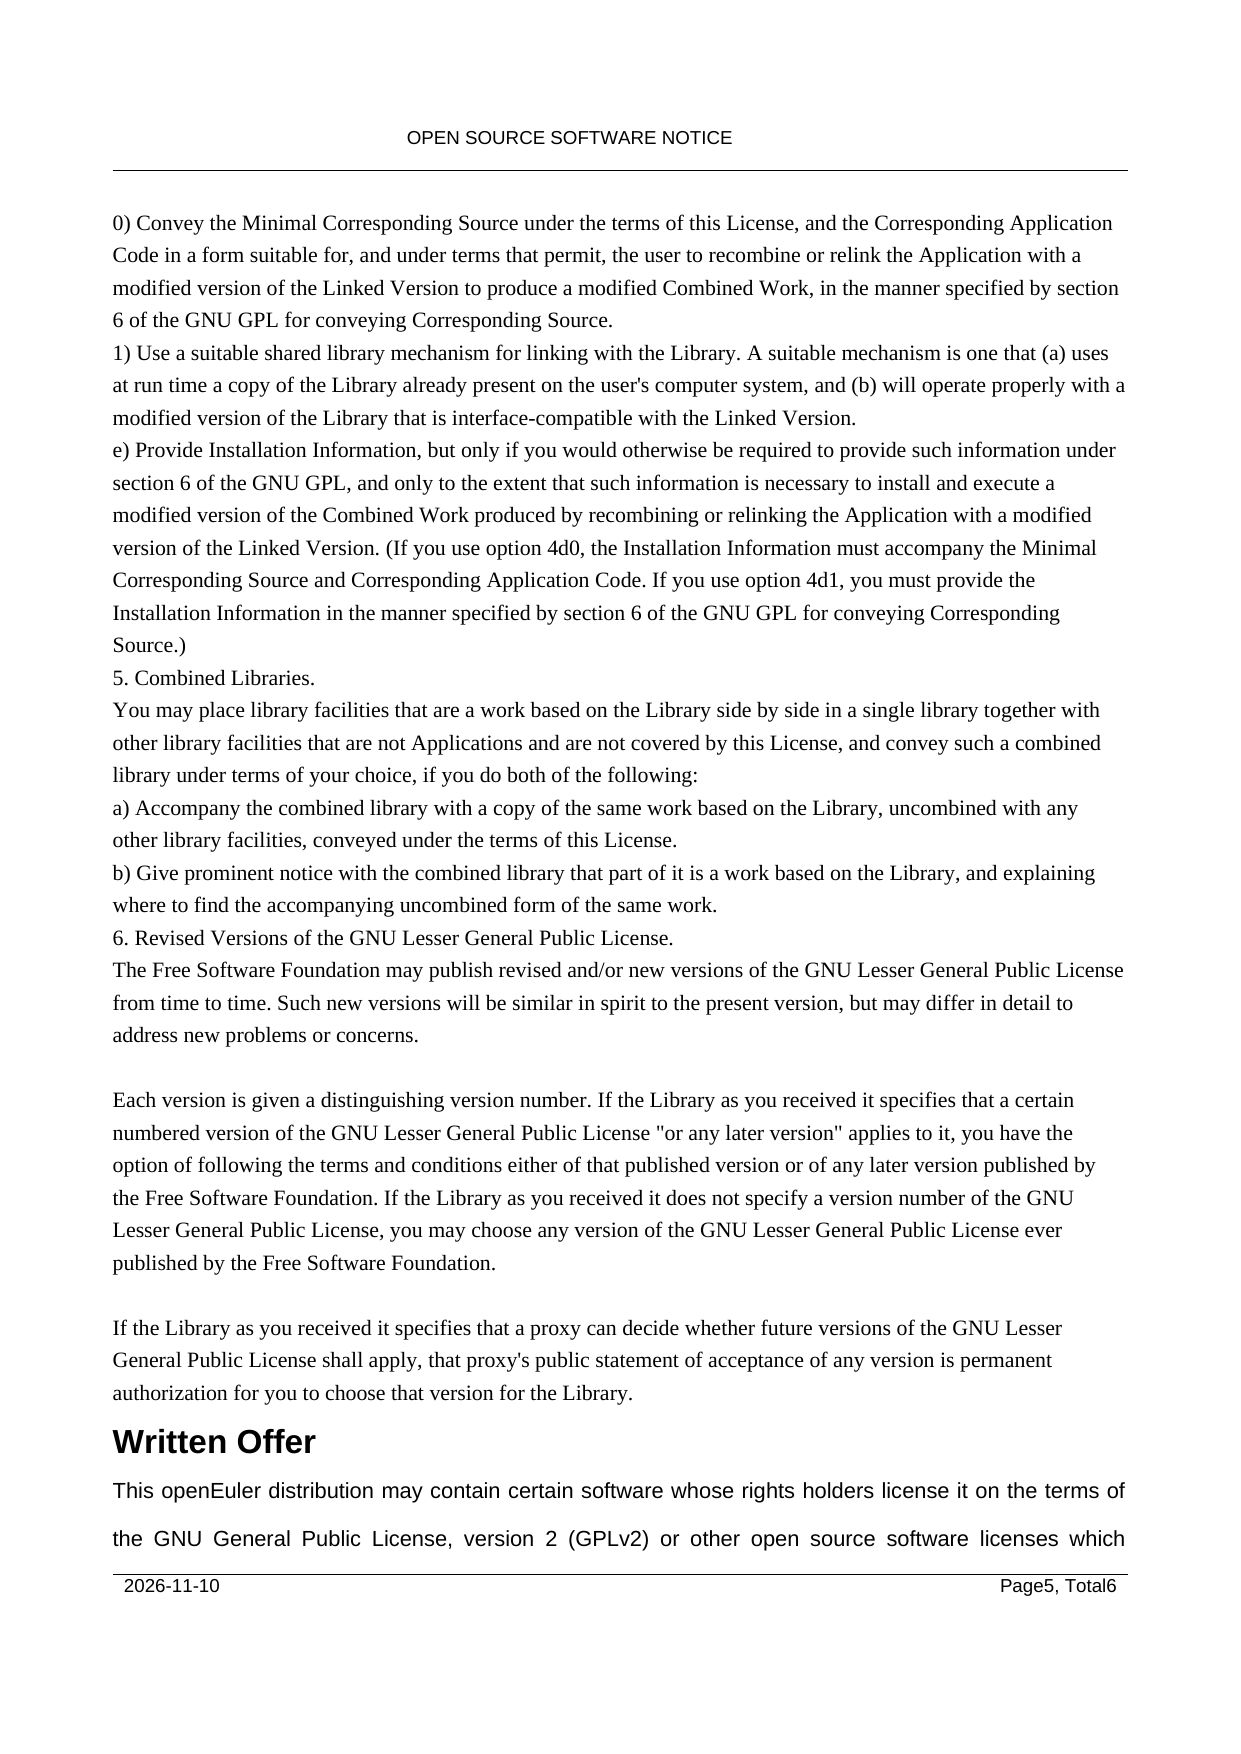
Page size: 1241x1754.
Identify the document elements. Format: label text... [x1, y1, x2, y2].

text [112, 206, 1128, 1409]
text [112, 1474, 1128, 1555]
text Written Offer [112, 1409, 1128, 1474]
